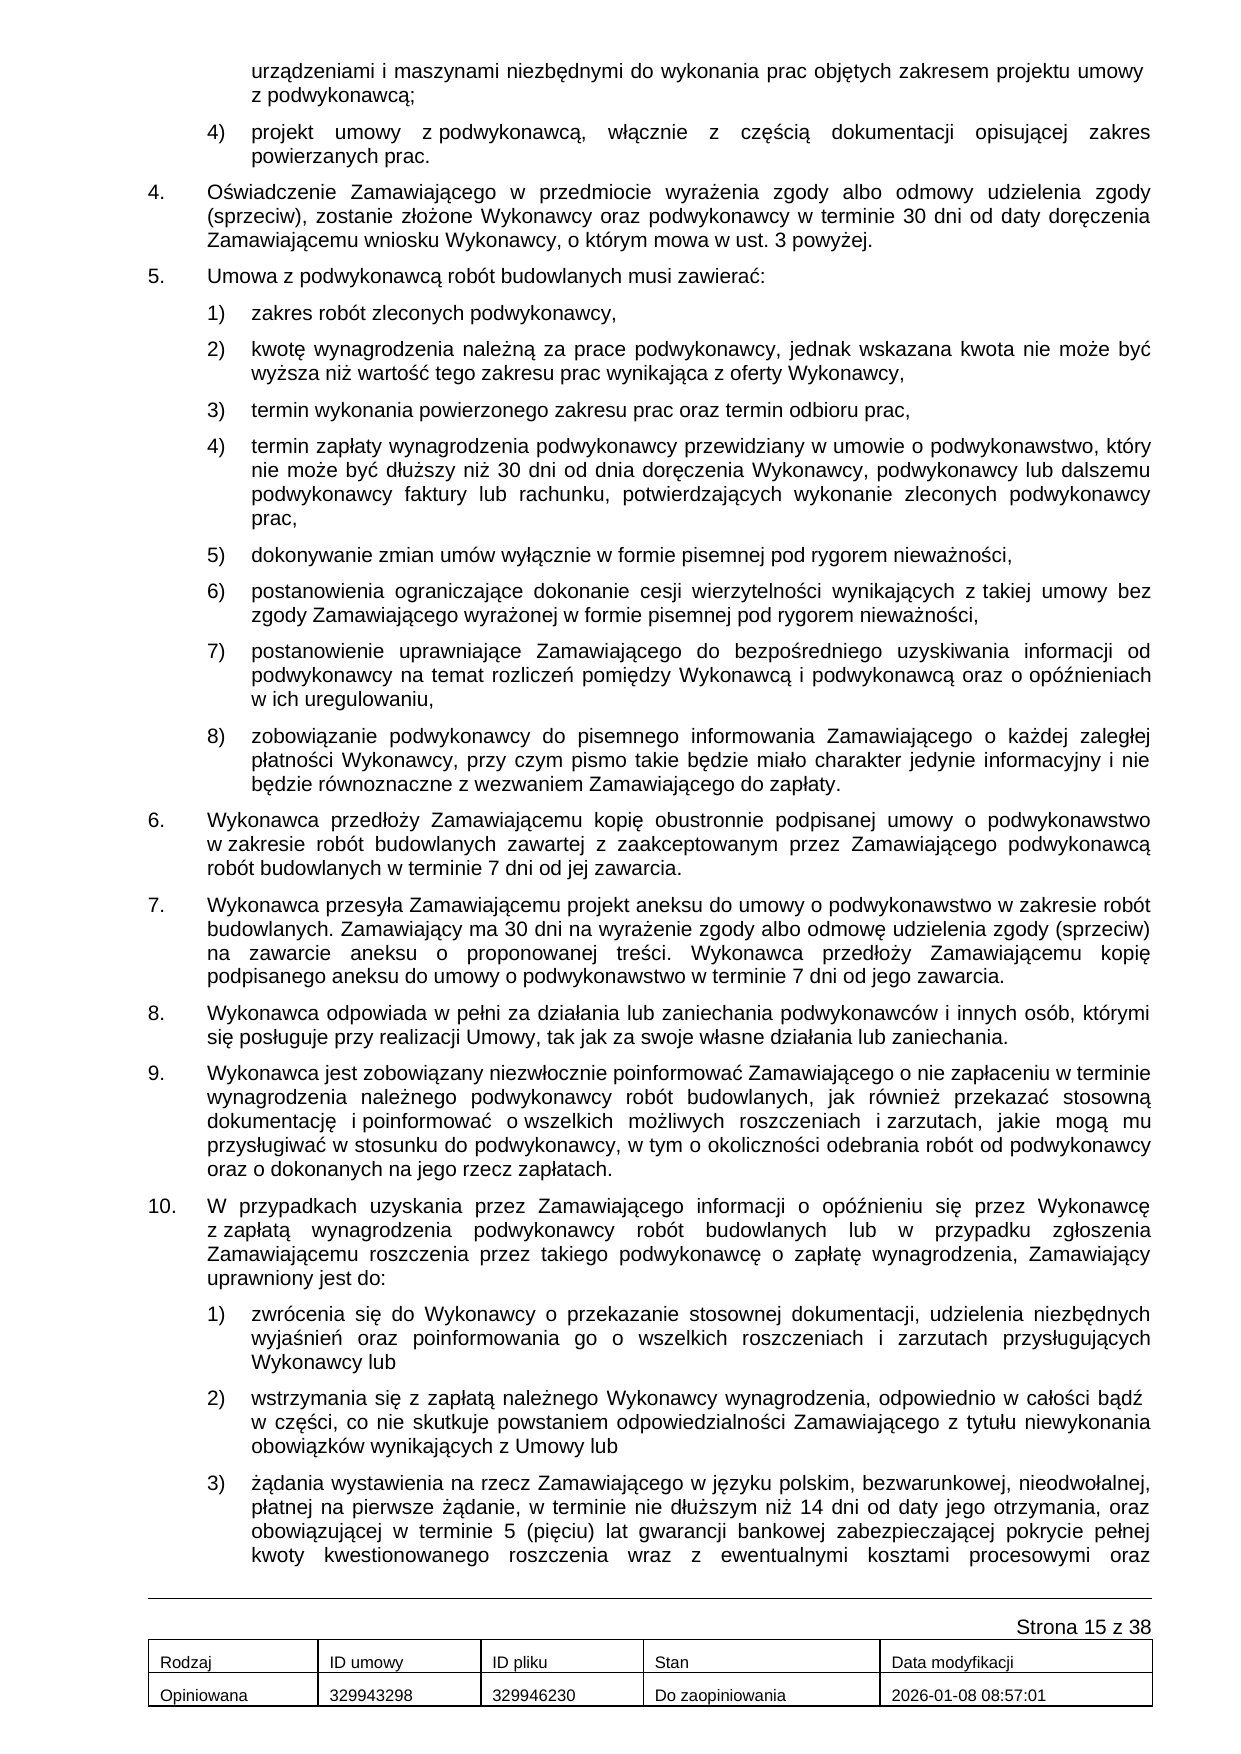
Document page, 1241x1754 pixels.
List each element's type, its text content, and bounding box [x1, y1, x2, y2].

list dokonywanie zmian umów wyłącznie w formie pisemnej pod rygorem nieważności, [207, 542, 1152, 566]
list wstrzymania się z zapłatą należnego Wykonawcy wynagrodzenia, odpowiednio w całości bądź w części, co nie skutkuje powstaniem odpowiedzialności Zamawiającego z tytułu niewykonania obowiązków wynikających z Umowy lub [207, 1386, 1152, 1458]
list zobowiązanie podwykonawcy do pisemnego informowania Zamawiającego o każdej zaległej płatności Wykonawcy, przy czym pismo takie będzie miało charakter jedynie informacyjny i nie będzie równoznaczne z wezwaniem Zamawiającego do zapłaty. [207, 724, 1152, 796]
list Oświadczenie Zamawiającego w przedmiocie wyrażenia zgody albo odmowy udzielenia zgody (sprzeciw), zostanie złożone Wykonawcy oraz podwykonawcy w terminie 30 dni od daty doręczenia Zamawiającemu wniosku Wykonawcy, o którym mowa w ust. 3 powyżej. [148, 180, 1152, 252]
list termin wykonania powierzonego zakresu prac oraz termin odbioru prac, [207, 398, 1152, 422]
list Wykonawca przesyła Zamawiającemu projekt aneksu do umowy o podwykonawstwo w zakresie robót budowlanych. Zamawiający ma 30 dni na wyrażenie zgody albo odmowę udzielenia zgody (sprzeciw) na zawarcie aneksu o proponowanej treści. Wykonawca przedłoży Zamawiającemu kopię podpisanego aneksu do umowy o podwykonawstwo w terminie 7 dni od jego zawarcia. [148, 892, 1152, 988]
list postanowienia ograniczające dokonanie cesji wierzytelności wynikających z takiej umowy bez zgody Zamawiającego wyrażonej w formie pisemnej pod rygorem nieważności, [207, 579, 1152, 627]
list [207, 59, 1152, 107]
list projekt umowy z podwykonawcą, włącznie z częścią dokumentacji opisującej zakres powierzanych prac. [207, 119, 1152, 167]
list zakres robót zleconych podwykonawcy, [207, 301, 1152, 325]
list kwotę wynagrodzenia należną za prace podwykonawcy, jednak wskazana kwota nie może być wyższa niż wartość tego zakresu prac wynikająca z oferty Wykonawcy, [207, 337, 1152, 385]
list Wykonawca jest zobowiązany niezwłocznie poinformować Zamawiającego o nie zapłaceniu w terminie wynagrodzenia należnego podwykonawcy robót budowlanych, jak również przekazać stosowną dokumentację i poinformować o wszelkich możliwych roszczeniach i zarzutach, jakie mogą mu przysługiwać w stosunku do podwykonawcy, w tym o okoliczności odebrania robót od podwykonawcy oraz o dokonanych na jego rzecz zapłatach. [148, 1061, 1152, 1181]
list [207, 1471, 1152, 1566]
list postanowienie uprawniające Zamawiającego do bezpośredniego uzyskiwania informacji od podwykonawcy na temat rozliczeń pomiędzy Wykonawcą i podwykonawcą oraz o opóźnieniach w ich uregulowaniu, [207, 639, 1152, 711]
list termin zapłaty wynagrodzenia podwykonawcy przewidziany w umowie o podwykonawstwo, który nie może być dłuższy niż 30 dni od dnia doręczenia Wykonawcy, podwykonawcy lub dalszemu podwykonawcy faktury lub rachunku, potwierdzających wykonanie zleconych podwykonawcy prac, [207, 434, 1152, 530]
list Umowa z podwykonawcą robót budowlanych musi zawierać: [148, 264, 1152, 288]
list zwrócenia się do Wykonawcy o przekazanie stosownej dokumentacji, udzielenia niezbędnych wyjaśnień oraz poinformowania go o wszelkich roszczeniach i zarzutach przysługujących Wykonawcy lub [207, 1302, 1152, 1374]
list Wykonawca odpowiada w pełni za działania lub zaniechania podwykonawców i innych osób, którymi się posługuje przy realizacji Umowy, tak jak za swoje własne działania lub zaniechania. [148, 1001, 1152, 1049]
list W przypadkach uzyskania przez Zamawiającego informacji o opóźnieniu się przez Wykonawcę z zapłatą wynagrodzenia podwykonawcy robót budowlanych lub w przypadku zgłoszenia Zamawiającemu roszczenia przez takiego podwykonawcę o zapłatę wynagrodzenia, Zamawiający uprawniony jest do: [148, 1193, 1152, 1289]
list Wykonawca przedłoży Zamawiającemu kopię obustronnie podpisanej umowy o podwykonawstwo w zakresie robót budowlanych zawartej z zaakceptowanym przez Zamawiającego podwykonawcą robót budowlanych w terminie 7 dni od jej zawarcia. [148, 808, 1152, 880]
